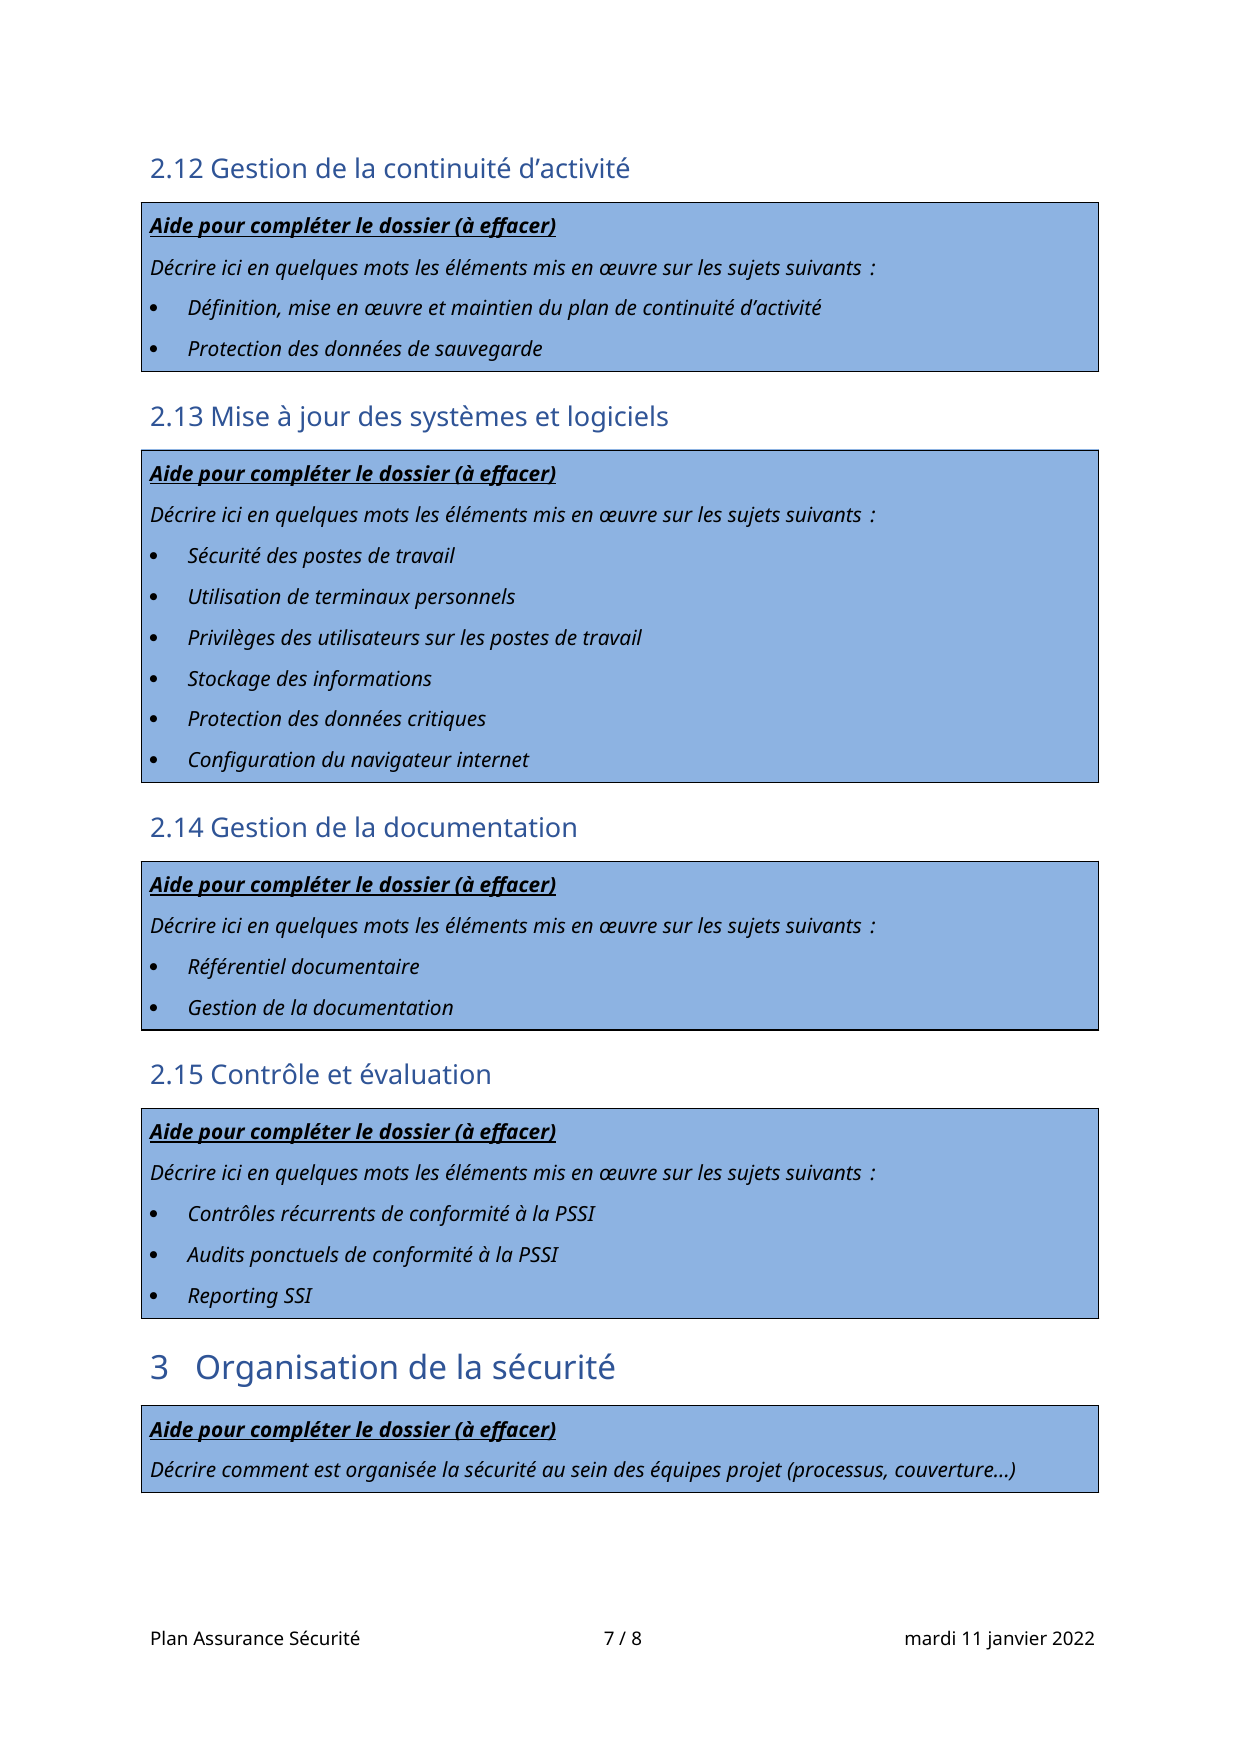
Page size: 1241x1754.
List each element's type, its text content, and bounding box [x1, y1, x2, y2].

text Décrire ici en quelques mots les éléments mis en œuvre sur les sujets suivants : [142, 243, 1098, 281]
list Gestion de la documentation [142, 983, 1098, 1029]
list Utilisation de terminaux personnels [142, 572, 1098, 610]
list Protection des données critiques [142, 695, 1098, 733]
text Aide pour compléter le dossier (à effacer) [142, 203, 1098, 240]
subtitle Organisation de la sécurité [150, 1344, 1090, 1389]
text Décrire ici en quelques mots les éléments mis en œuvre sur les sujets suivants : [142, 491, 1098, 528]
subtitle Gestion de la continuité d’activité [150, 150, 1090, 187]
list Configuration du navigateur internet [142, 736, 1098, 782]
subtitle Mise à jour des systèmes et logiciels [150, 397, 1090, 434]
text Aide pour compléter le dossier (à effacer) [142, 862, 1098, 898]
subtitle Gestion de la documentation [150, 808, 1090, 845]
list Définition, mise en œuvre et maintien du plan de continuité d’activité [142, 284, 1098, 322]
list Contrôles récurrents de conformité à la PSSI [142, 1190, 1098, 1228]
text Aide pour compléter le dossier (à effacer) [142, 1109, 1098, 1146]
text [142, 1406, 1098, 1443]
list Privilèges des utilisateurs sur les postes de travail [142, 613, 1098, 651]
text Décrire ici en quelques mots les éléments mis en œuvre sur les sujets suivants : [142, 902, 1098, 939]
subtitle Contrôle et évaluation [150, 1056, 1090, 1092]
text Décrire comment est organisée la sécurité au sein des équipes projet (processus, couverture…) [142, 1446, 1098, 1492]
list Sécurité des postes de travail [142, 531, 1098, 569]
list Reporting SSI [142, 1272, 1098, 1318]
text Aide pour compléter le dossier (à effacer) [142, 451, 1098, 487]
list Référentiel documentaire [142, 942, 1098, 980]
text Décrire ici en quelques mots les éléments mis en œuvre sur les sujets suivants : [142, 1149, 1098, 1187]
list Protection des données de sauvegarde [142, 325, 1098, 371]
list Stockage des informations [142, 654, 1098, 692]
list Audits ponctuels de conformité à la PSSI [142, 1231, 1098, 1268]
